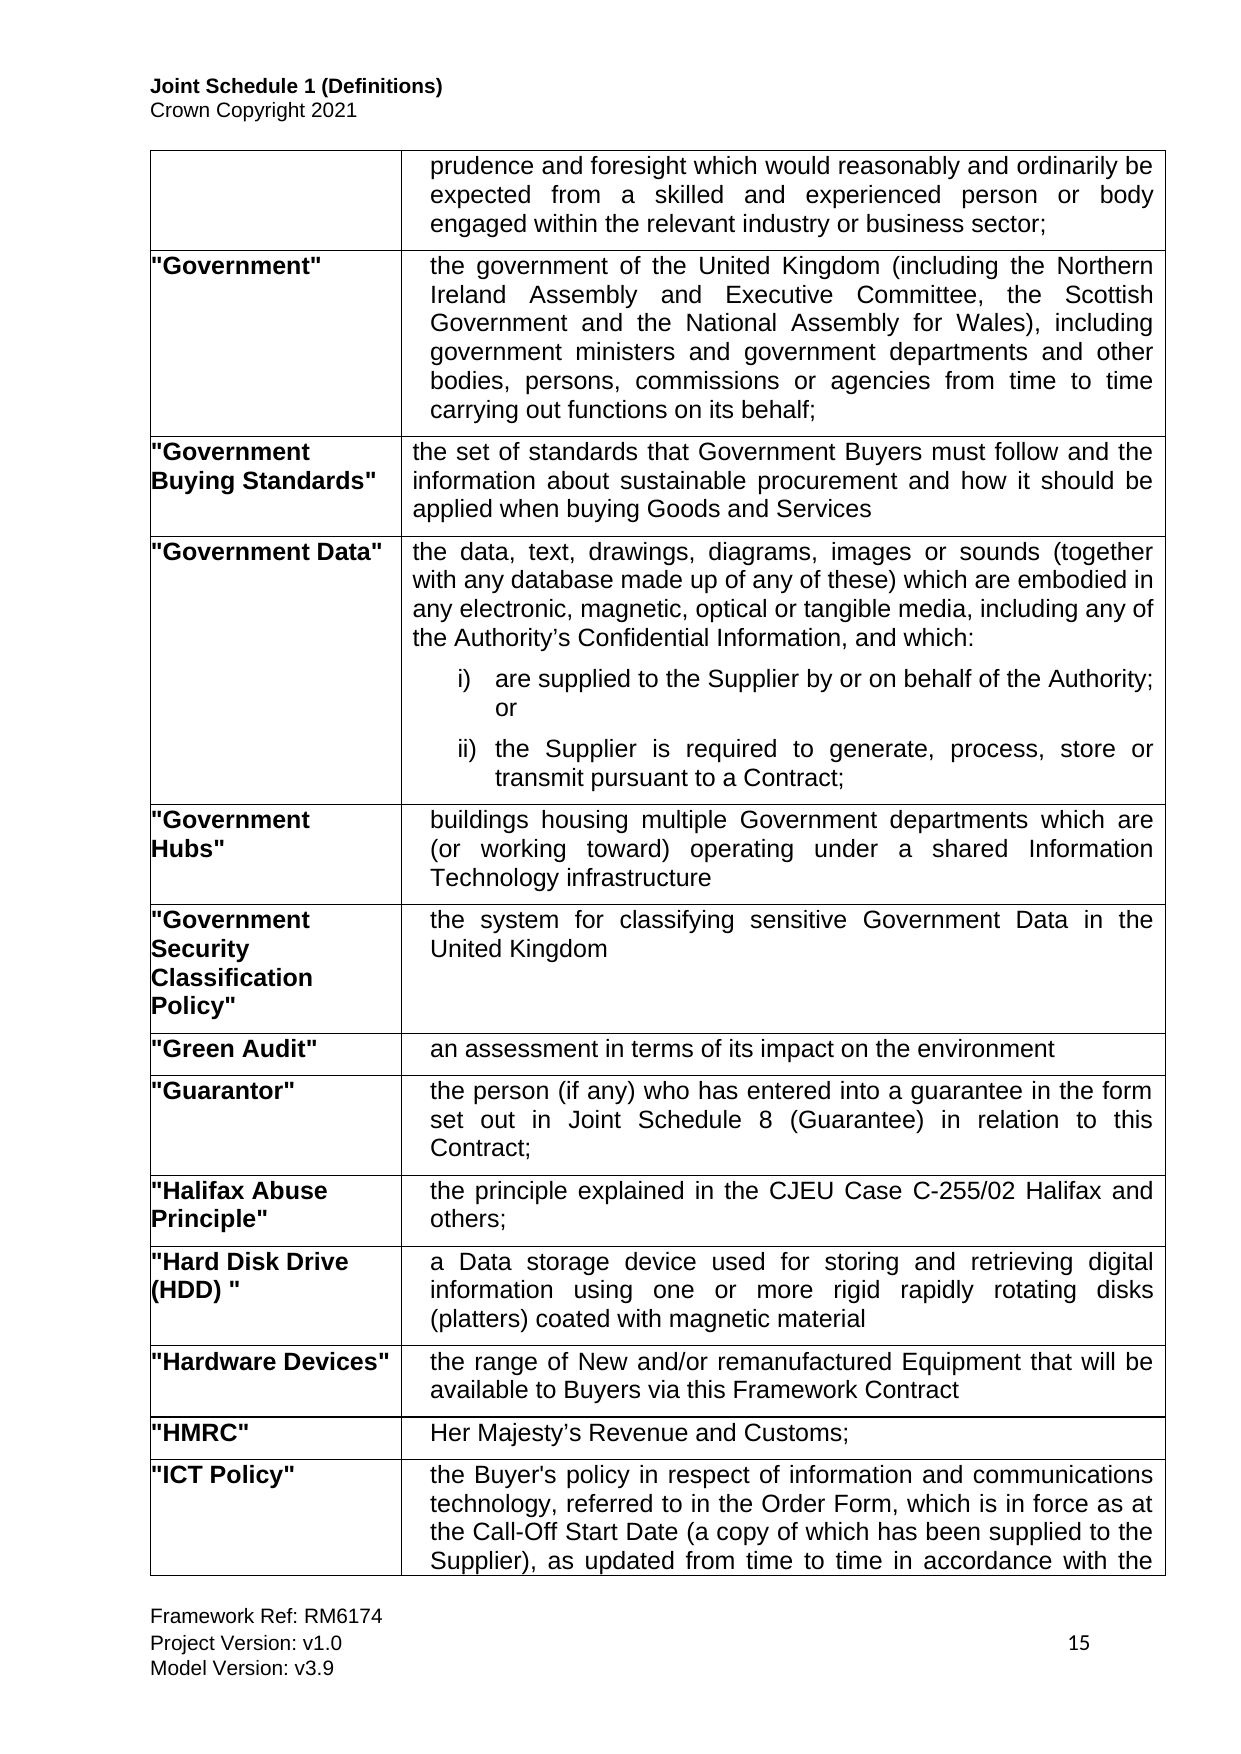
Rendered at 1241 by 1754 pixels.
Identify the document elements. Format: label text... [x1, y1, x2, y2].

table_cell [402, 1460, 1165, 1575]
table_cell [402, 151, 1165, 250]
table_cell buildings housing multiple Government departments which are (or working toward) operating under a shared Information Technology infrastructure [402, 805, 1165, 904]
table_cell "Guarantor" [151, 1076, 401, 1174]
table_cell an assessment in terms of its impact on the environment [402, 1034, 1165, 1075]
table_cell "Hardware Devices" [151, 1346, 401, 1416]
table_cell "Government Security Classification Policy" [151, 905, 401, 1032]
table_cell "Government Hubs" [151, 805, 401, 904]
table_cell a Data storage device used for storing and retrieving digital information using one or more rigid rapidly rotating disks (platters) coated with magnetic material [402, 1247, 1165, 1345]
table_cell "HMRC" [151, 1418, 401, 1459]
table_cell Her Majesty’s Revenue and Customs; [402, 1418, 1165, 1459]
table_cell "Government" [151, 251, 401, 436]
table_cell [151, 151, 401, 250]
table_cell the person (if any) who has entered into a guarantee in the form set out in Joint Schedule 8 (Guarantee) in relation to this Contract; [402, 1076, 1165, 1174]
table_cell "Hard Disk Drive (HDD) " [151, 1247, 401, 1345]
table_cell "Government Buying Standards" [151, 437, 401, 536]
table_cell "ICT Policy" [151, 1460, 401, 1575]
table_cell the system for classifying sensitive Government Data in the United Kingdom [402, 905, 1165, 1032]
table_cell the principle explained in the CJEU Case C-255/02 Halifax and others; [402, 1176, 1165, 1246]
table_cell the data, text, drawings, diagrams, images or sounds (together with any database made up of any of these) which are embodied in any electronic, magnetic, optical or tangible media, including any of the Authority’s Confidential Information, and which: are supplied to the Supplier by or on behalf of the Authority; or the Supplier is required to generate, process, store or transmit pursuant to a Contract; [402, 537, 1165, 804]
table_cell the government of the United Kingdom (including the Northern Ireland Assembly and Executive Committee, the Scottish Government and the National Assembly for Wales), including government ministers and government departments and other bodies, persons, commissions or agencies from time to time carrying out functions on its behalf; [402, 251, 1165, 436]
table_cell the range of New and/or remanufactured Equipment that will be available to Buyers via this Framework Contract [402, 1346, 1165, 1416]
table_cell "Green Audit" [151, 1034, 401, 1075]
table_cell "Halifax Abuse Principle" [151, 1176, 401, 1246]
table_cell "Government Data" [151, 537, 401, 804]
table_cell the set of standards that Government Buyers must follow and the information about sustainable procurement and how it should be applied when buying Goods and Services [402, 437, 1165, 536]
